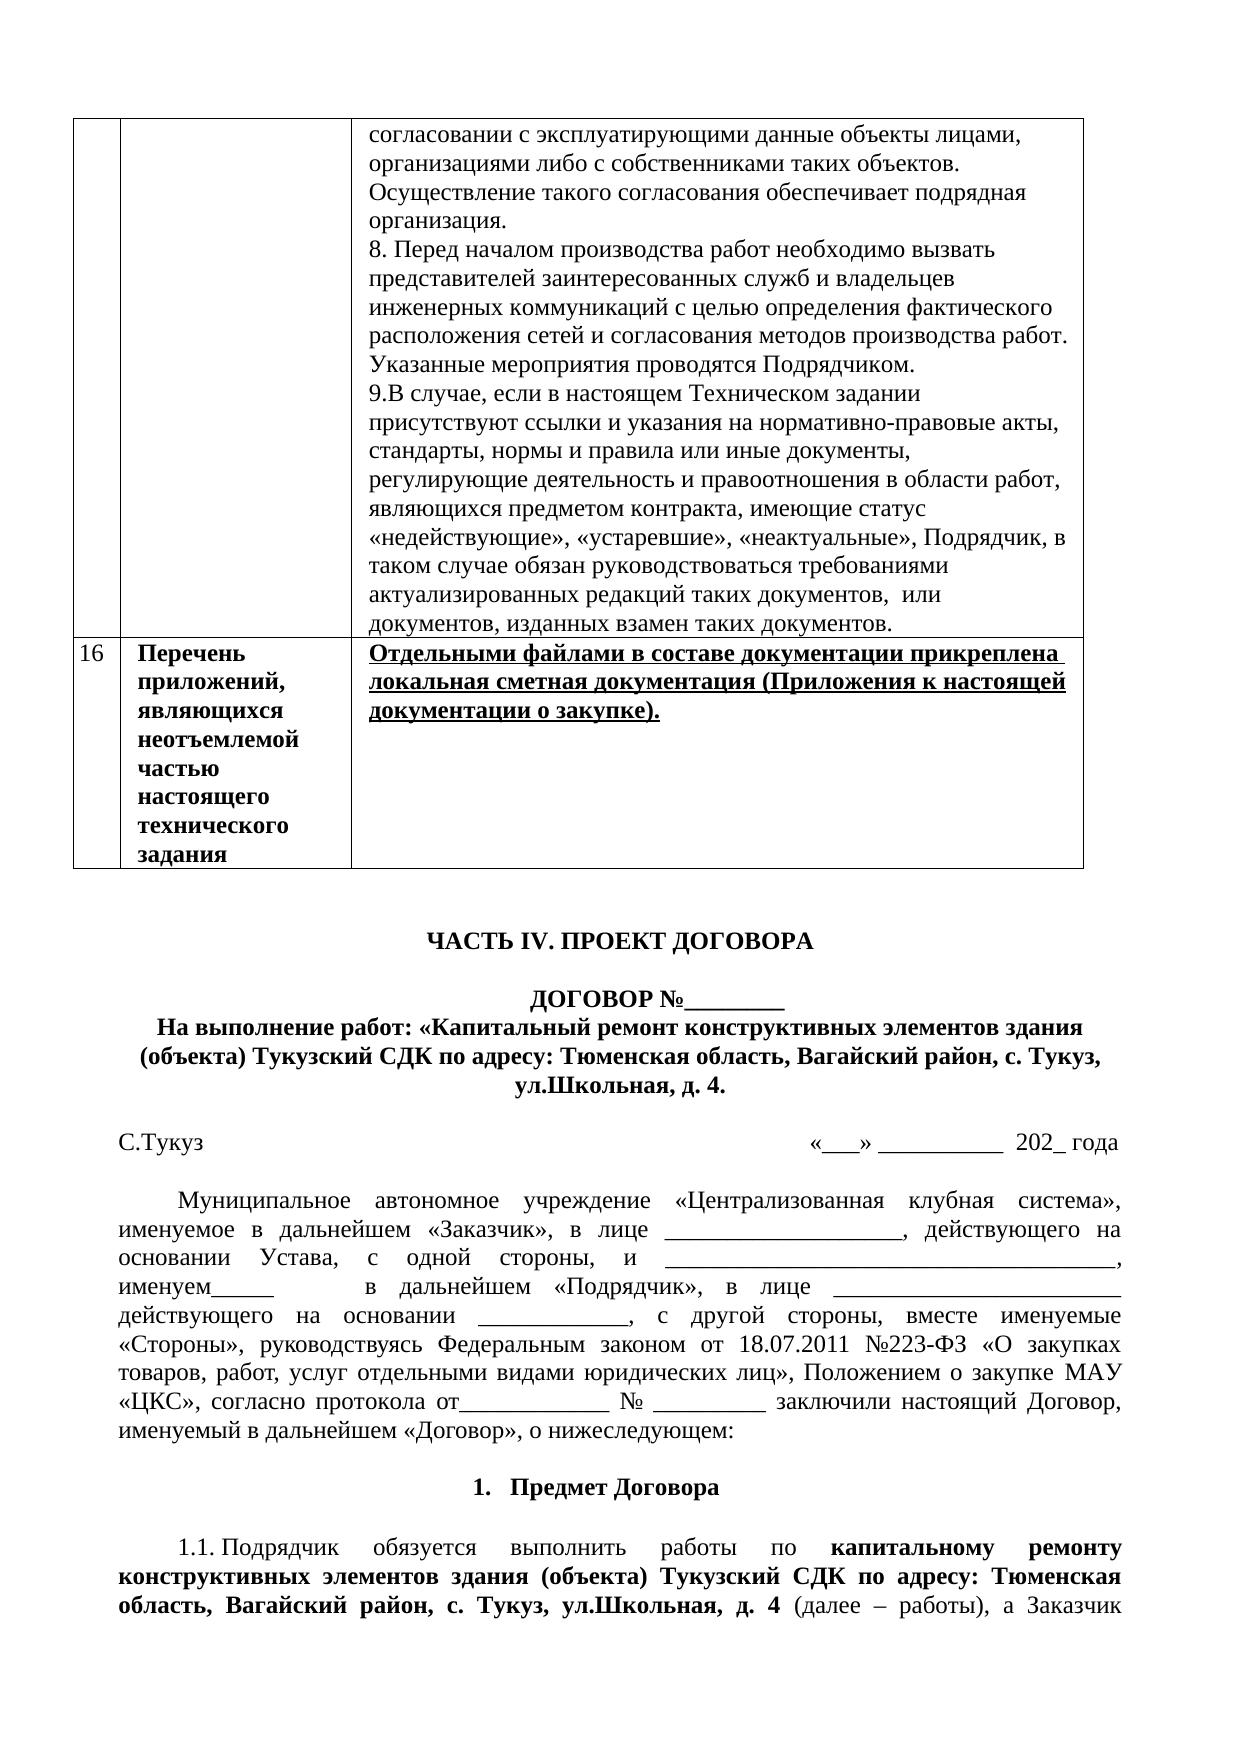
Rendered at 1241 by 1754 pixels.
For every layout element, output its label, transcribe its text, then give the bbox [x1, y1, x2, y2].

table_cell 15 [74, 119, 120, 637]
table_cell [121, 119, 351, 637]
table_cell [352, 119, 1083, 637]
text На выполнение работ: «Капитальный ремонт конструктивных элементов здания (объекта) Тукузский СДК по адресу: Тюменская область, Вагайский район, с. Тукуз, ул.Школьная, д. 4. [118, 1012, 1122, 1099]
table_cell Отдельными файлами в составе документации прикреплена локальная сметная документация (Приложения к настоящей документации о закупке). [352, 638, 1083, 868]
text Муниципальное автономное учреждение «Централизованная клубная система», именуемое в дальнейшем «Заказчик», в лице ___________________, действующего на основании Устава, с одной стороны, и ____________________________________, именуем_____ в дальнейшем «Подрядчик», в лице _______________________ действующего на основании ____________, с другой стороны, вместе именуемые «Стороны», руководствуясь Федеральным законом от 18.07.2011 №223-ФЗ «О закупках товаров, работ, услуг отдельными видами юридических лиц», Положением о закупке МАУ «ЦКС», согласно протокола от____________ № _________ заключили настоящий Договор, именуемый в дальнейшем «Договор», о нижеследующем: [118, 1185, 1122, 1444]
list Предмет Договора [472, 1472, 1122, 1501]
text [118, 1532, 1122, 1618]
table_cell Перечень приложений, являющихся неотъемлемой частью настоящего технического задания [121, 638, 351, 868]
text С.Тукуз «___» __________ 202_ года [118, 1127, 1122, 1156]
text ЧАСТЬ IV. ПРОЕКТ ДОГОВОРА [118, 926, 1122, 955]
table_cell 16 [74, 638, 120, 868]
text ДОГОВОР №________ [118, 984, 1122, 1012]
